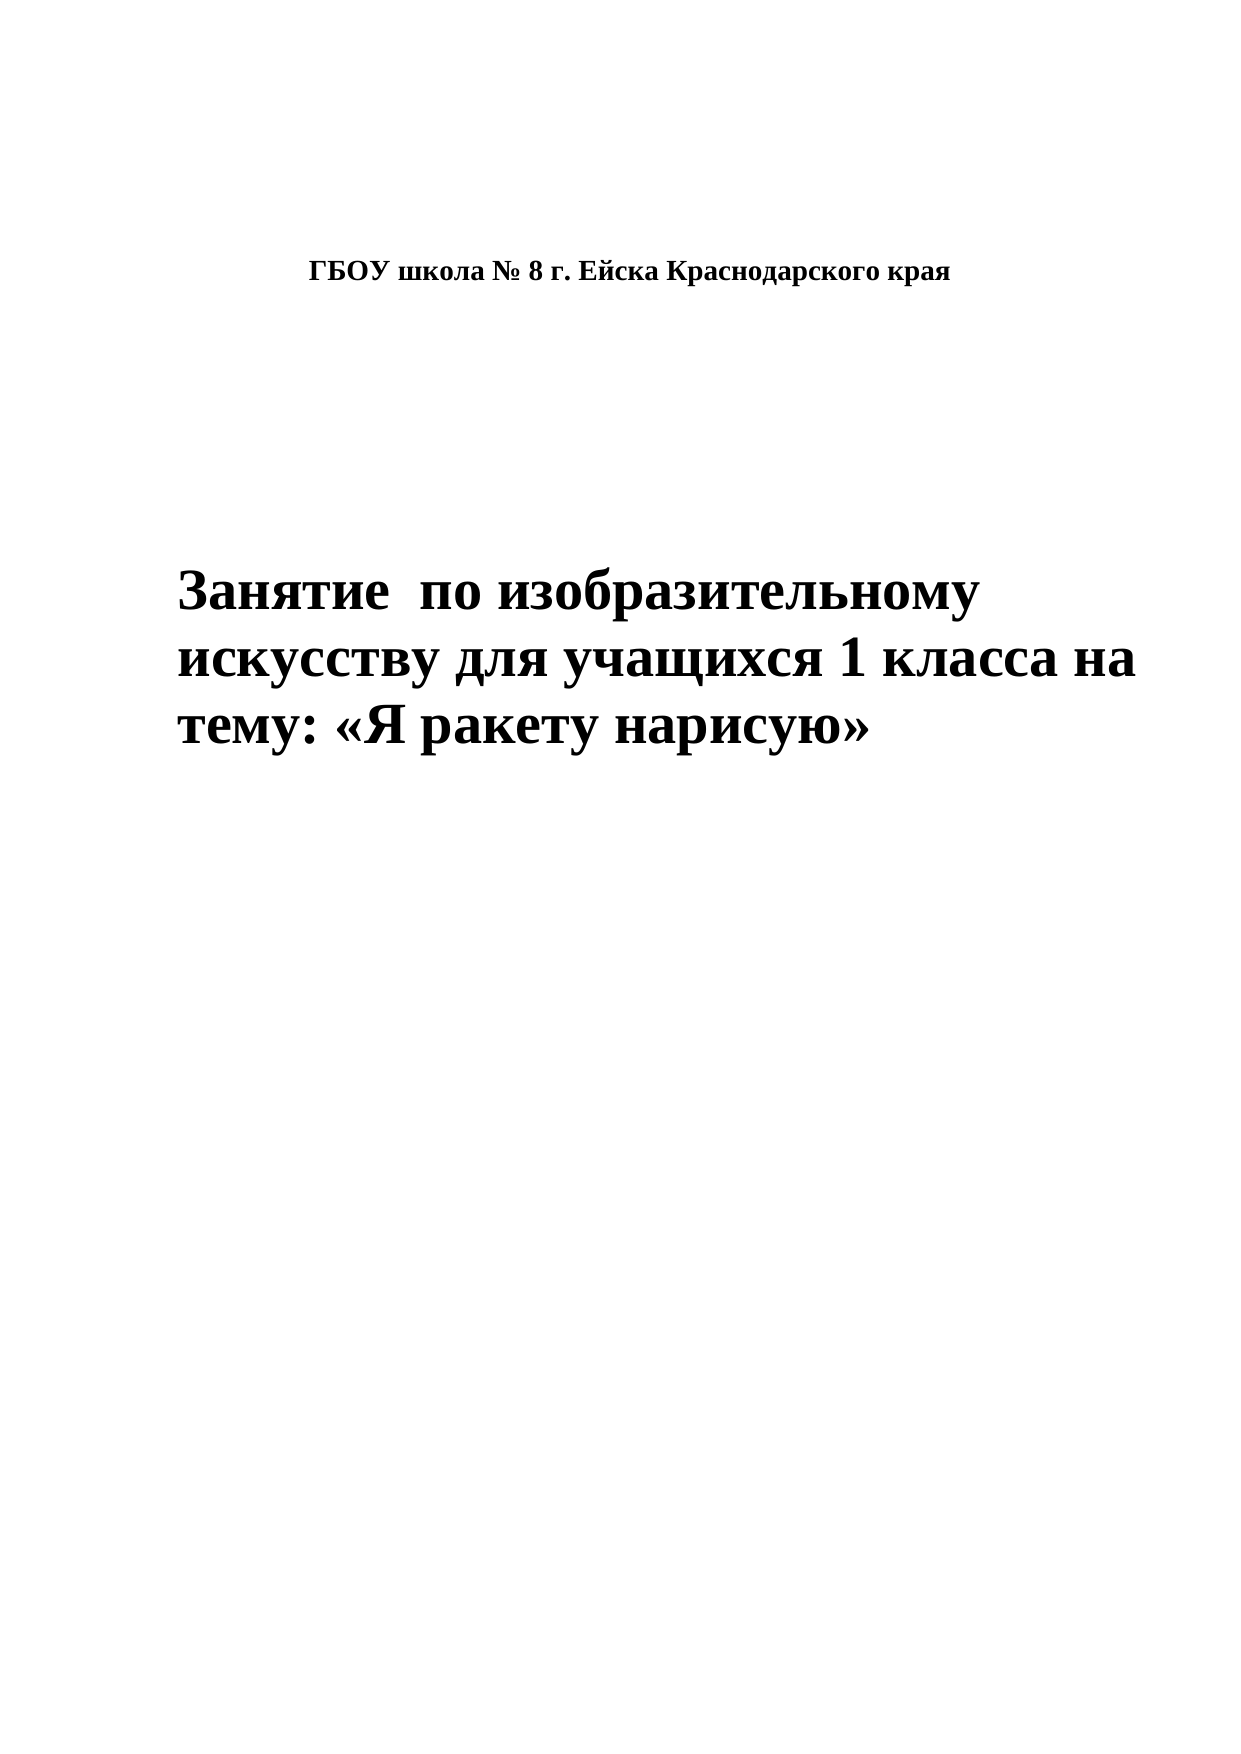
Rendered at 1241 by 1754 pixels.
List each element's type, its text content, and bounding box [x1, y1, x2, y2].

text ГБОУ школа № 8 г. Ейска Краснодарского края [177, 253, 1152, 287]
text Занятие по изобразительному искусству для учащихся 1 класса на тему: «Я ракету нарисую» [177, 555, 1152, 756]
